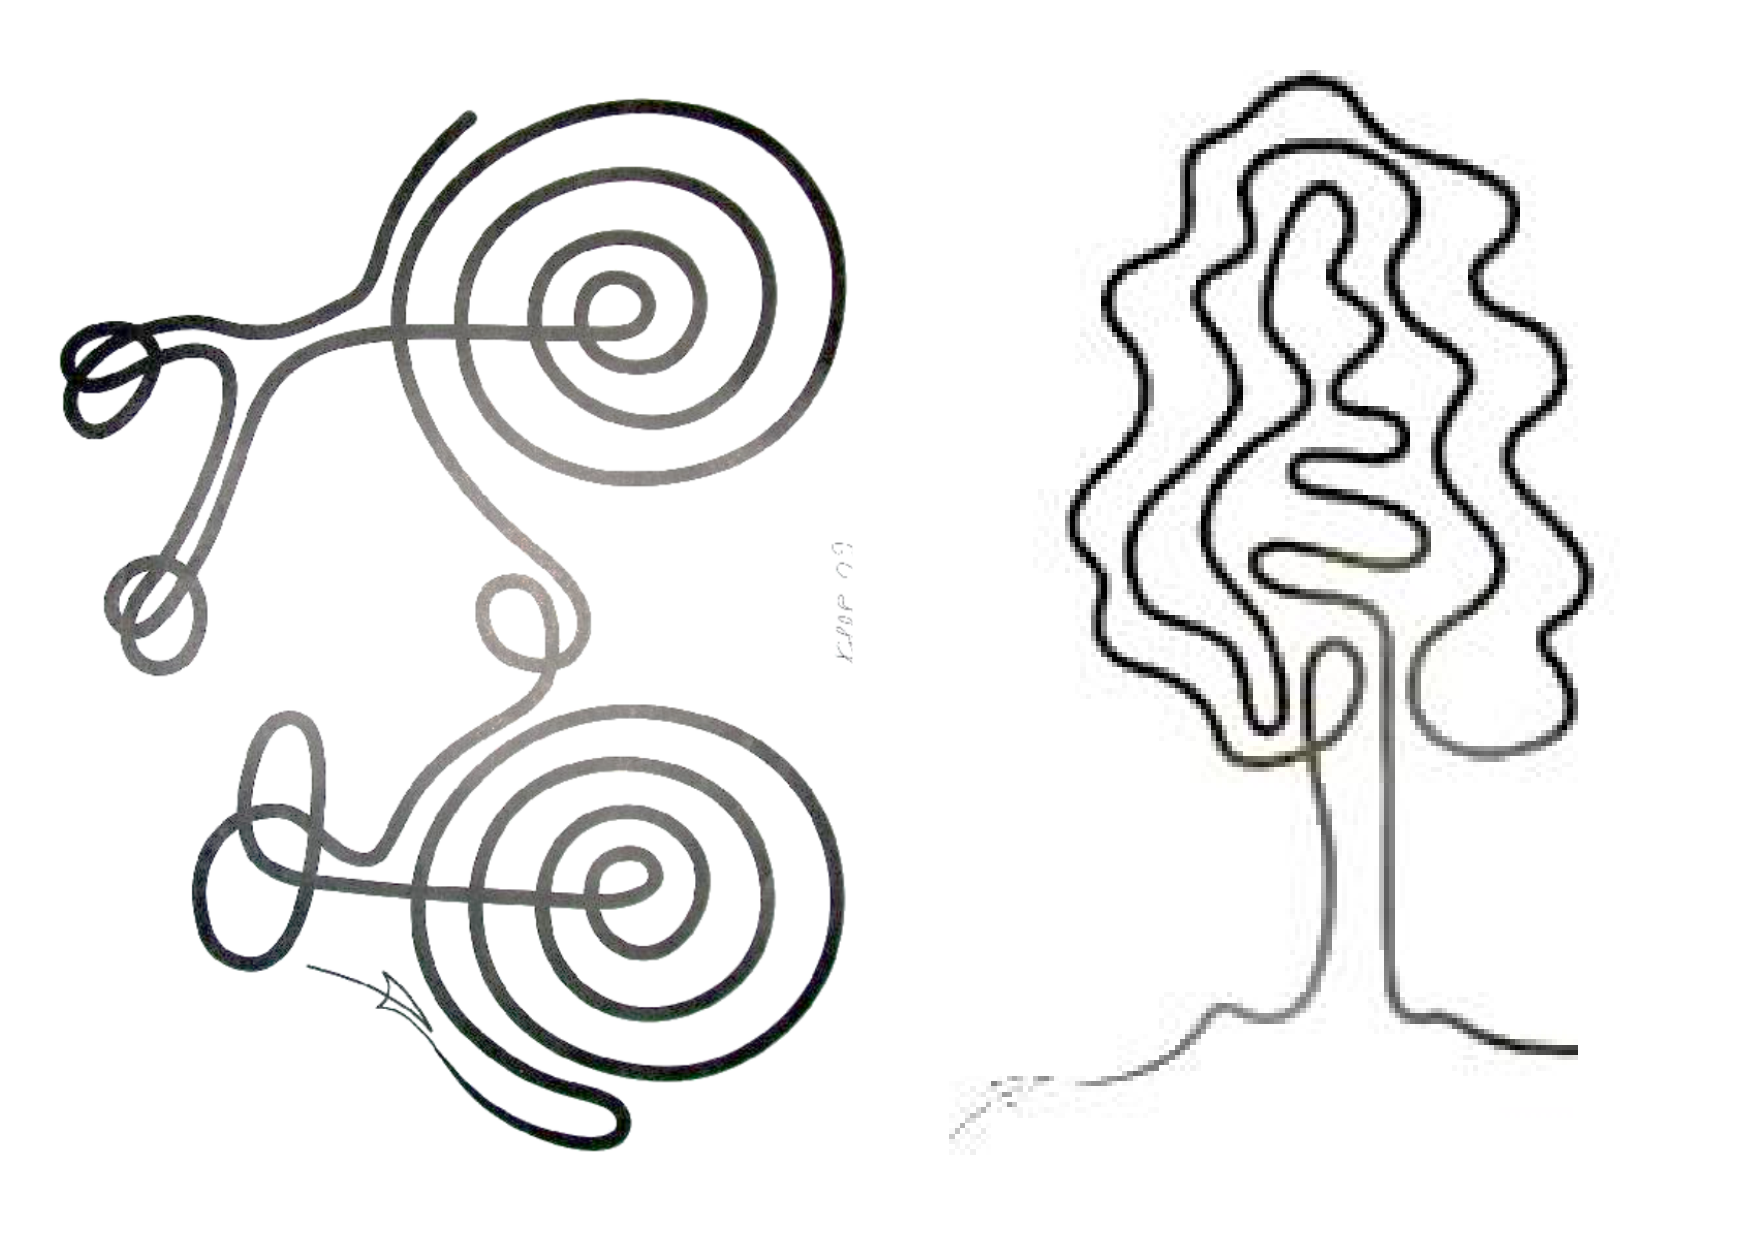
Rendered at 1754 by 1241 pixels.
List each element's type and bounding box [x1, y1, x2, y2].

table_header [877, 30, 1736, 1162]
table_header [18, 30, 877, 1162]
picture [908, 29, 1704, 1155]
picture [44, 66, 853, 1162]
